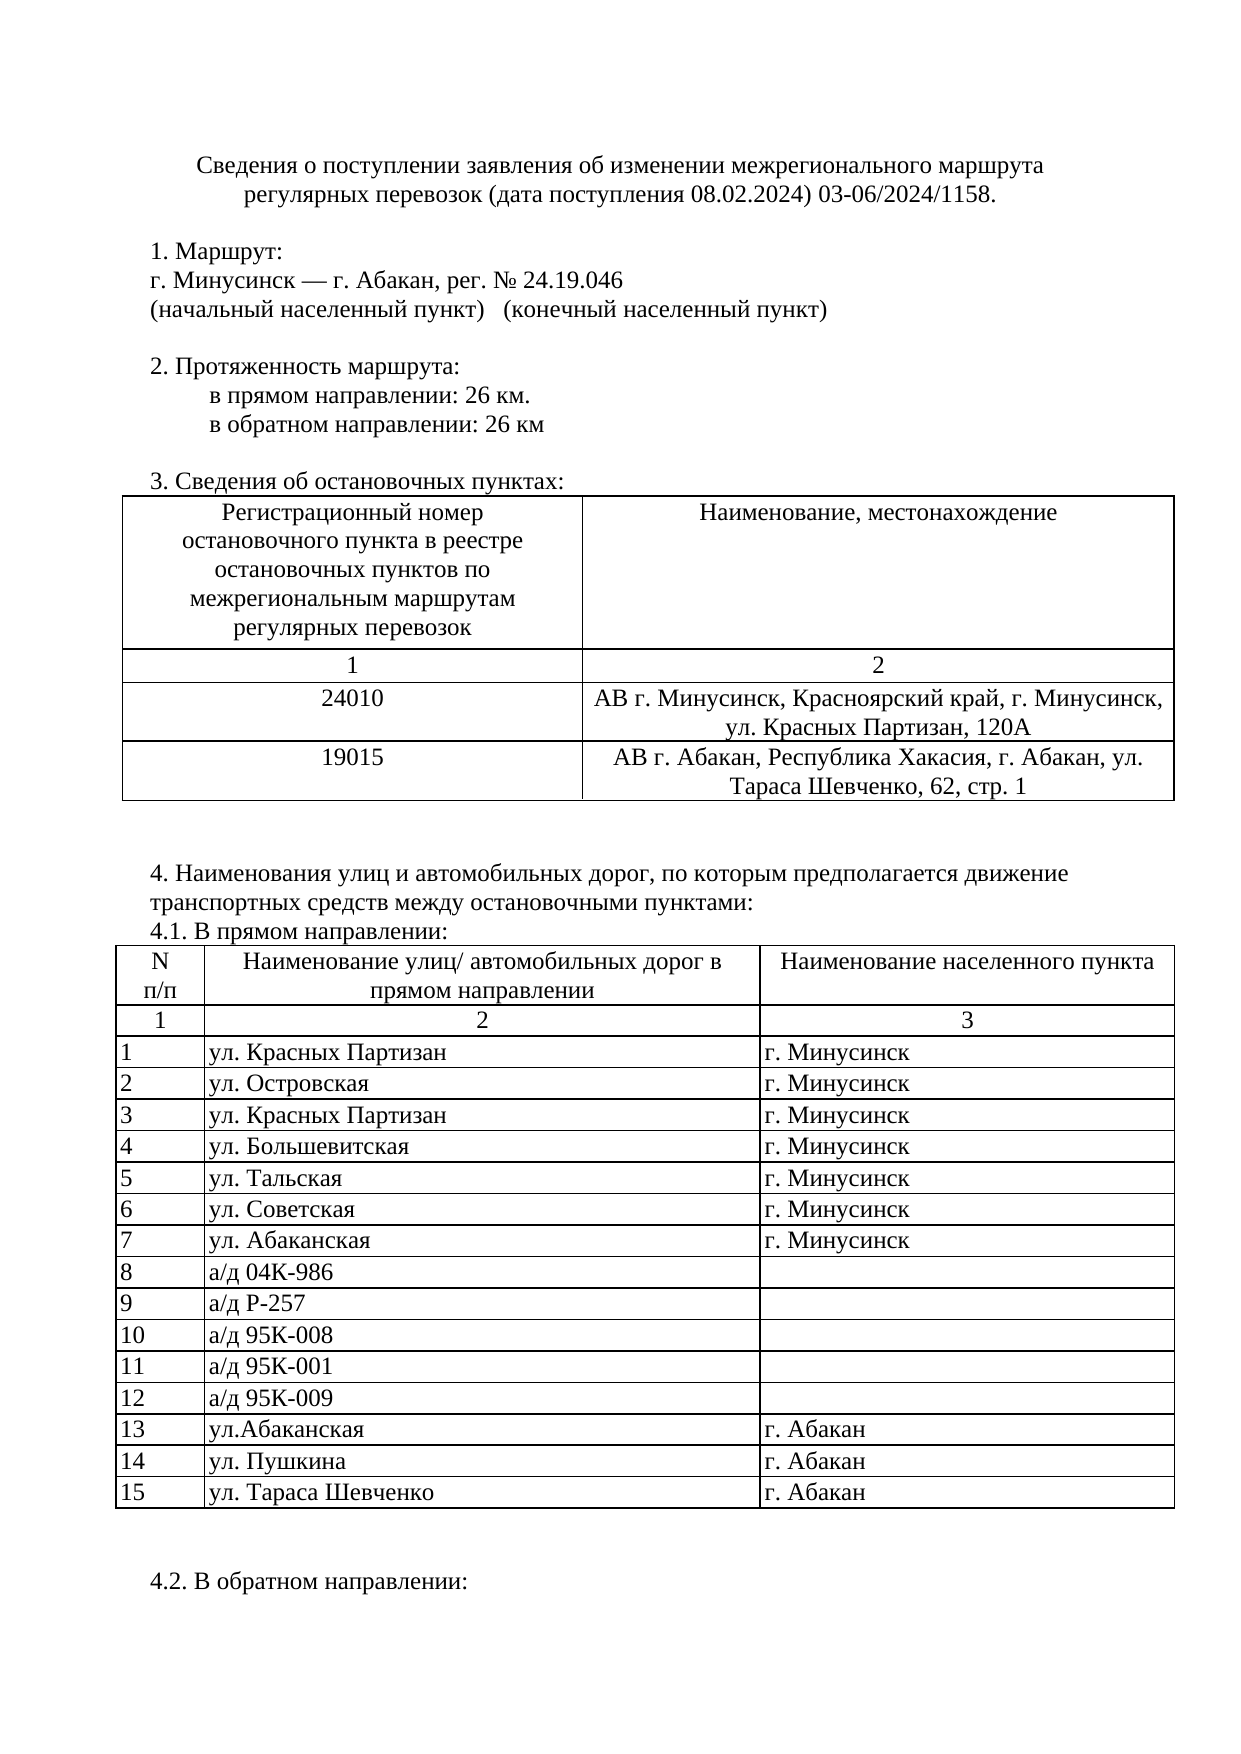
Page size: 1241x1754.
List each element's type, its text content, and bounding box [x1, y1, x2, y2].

table_cell 1 [123, 650, 582, 681]
table_header Наименование, местонахождение [583, 497, 1173, 648]
table_cell ул. Тальская [205, 1163, 759, 1193]
table_cell а/д Р-257 [205, 1289, 759, 1318]
text (начальный населенный пункт) (конечный населенный пункт) [150, 294, 1090, 322]
table_cell 4 [117, 1131, 204, 1161]
table_cell ул. Большевитская [205, 1131, 759, 1161]
table_cell г. Минусинск [761, 1100, 1174, 1130]
table_cell 10 [117, 1320, 204, 1350]
table_cell 13 [117, 1415, 204, 1444]
table_cell 8 [117, 1257, 204, 1287]
table_cell а/д 04К-986 [205, 1257, 759, 1287]
table_cell 2 [117, 1068, 204, 1098]
table_cell ул. Советская [205, 1194, 759, 1224]
table_cell 2 [205, 1006, 759, 1035]
table_cell г. Минусинск [761, 1226, 1174, 1256]
table_cell г. Абакан [761, 1446, 1174, 1476]
table_cell АВ г. Минусинск, Красноярский край, г. Минусинск, ул. Красных Партизан, 120А [583, 683, 1173, 740]
text 1. Маршрут: [150, 236, 1090, 265]
table_cell 15 [117, 1477, 204, 1507]
text г. Минусинск — г. Абакан, рег. № 24.19.046 [150, 265, 1090, 294]
table_cell а/д 95К-009 [205, 1383, 759, 1413]
table_cell 1 [117, 1037, 204, 1067]
text 3. Сведения об остановочных пунктах: [150, 466, 1090, 495]
table_cell 6 [117, 1194, 204, 1224]
table_cell ул. Красных Партизан [205, 1100, 759, 1130]
table_header N п/п [117, 946, 204, 1004]
table_cell 12 [117, 1383, 204, 1413]
table_header Наименование населенного пункта [761, 946, 1174, 1004]
table_cell ул. Абаканская [205, 1226, 759, 1256]
table_cell 2 [583, 650, 1173, 681]
text Сведения о поступлении заявления об изменении межрегионального маршрута регулярных перевозок (дата поступления 08.02.2024) 03-06/2024/1158. [150, 150, 1090, 207]
text 4.1. В прямом направлении: [150, 916, 1090, 945]
table_cell ул. Островская [205, 1068, 759, 1098]
table_cell г. Минусинск [761, 1068, 1174, 1098]
table_cell а/д 95К-001 [205, 1352, 759, 1381]
table_cell 11 [117, 1352, 204, 1381]
table_cell 5 [117, 1163, 204, 1193]
table_cell г. Абакан [761, 1477, 1174, 1507]
text 4. Наименования улиц и автомобильных дорог, по которым предполагается движение транспортных средств между остановочными пунктами: [150, 858, 1090, 916]
table_header Наименование улиц/ автомобильных дорог в прямом направлении [205, 946, 759, 1004]
text в прямом направлении: 26 км. [150, 380, 1090, 409]
table_cell ул.Абаканская [205, 1415, 759, 1444]
table_cell а/д 95К-008 [205, 1320, 759, 1350]
table_cell [761, 1257, 1174, 1287]
table_cell ул. Тараса Шевченко [205, 1477, 759, 1507]
table_cell 14 [117, 1446, 204, 1476]
text 2. Протяженность маршрута: [150, 351, 1090, 380]
table_cell 1 [117, 1006, 204, 1035]
table_cell 24010 [123, 683, 582, 740]
table_cell 9 [117, 1289, 204, 1318]
table_cell г. Абакан [761, 1415, 1174, 1444]
text 4.2. В обратном направлении: [150, 1566, 1090, 1595]
table_cell [761, 1289, 1174, 1318]
text в обратном направлении: 26 км [150, 409, 1090, 437]
table_cell 3 [117, 1100, 204, 1130]
table_header Регистрационный номер остановочного пункта в реестре остановочных пунктов по межрегиональным маршрутам регулярных перевозок [123, 497, 582, 648]
table_cell г. Минусинск [761, 1131, 1174, 1161]
table_cell ул. Пушкина [205, 1446, 759, 1476]
table_cell 19015 [123, 742, 582, 799]
table_cell г. Минусинск [761, 1194, 1174, 1224]
table_cell г. Минусинск [761, 1037, 1174, 1067]
table_cell [761, 1352, 1174, 1381]
table_cell [761, 1320, 1174, 1350]
table_cell 7 [117, 1226, 204, 1256]
table_cell г. Минусинск [761, 1163, 1174, 1193]
table_cell АВ г. Абакан, Республика Хакасия, г. Абакан, ул. Тараса Шевченко, 62, стр. 1 [583, 742, 1173, 799]
table_cell [761, 1383, 1174, 1413]
table_cell 3 [761, 1006, 1174, 1035]
table_cell ул. Красных Партизан [205, 1037, 759, 1067]
